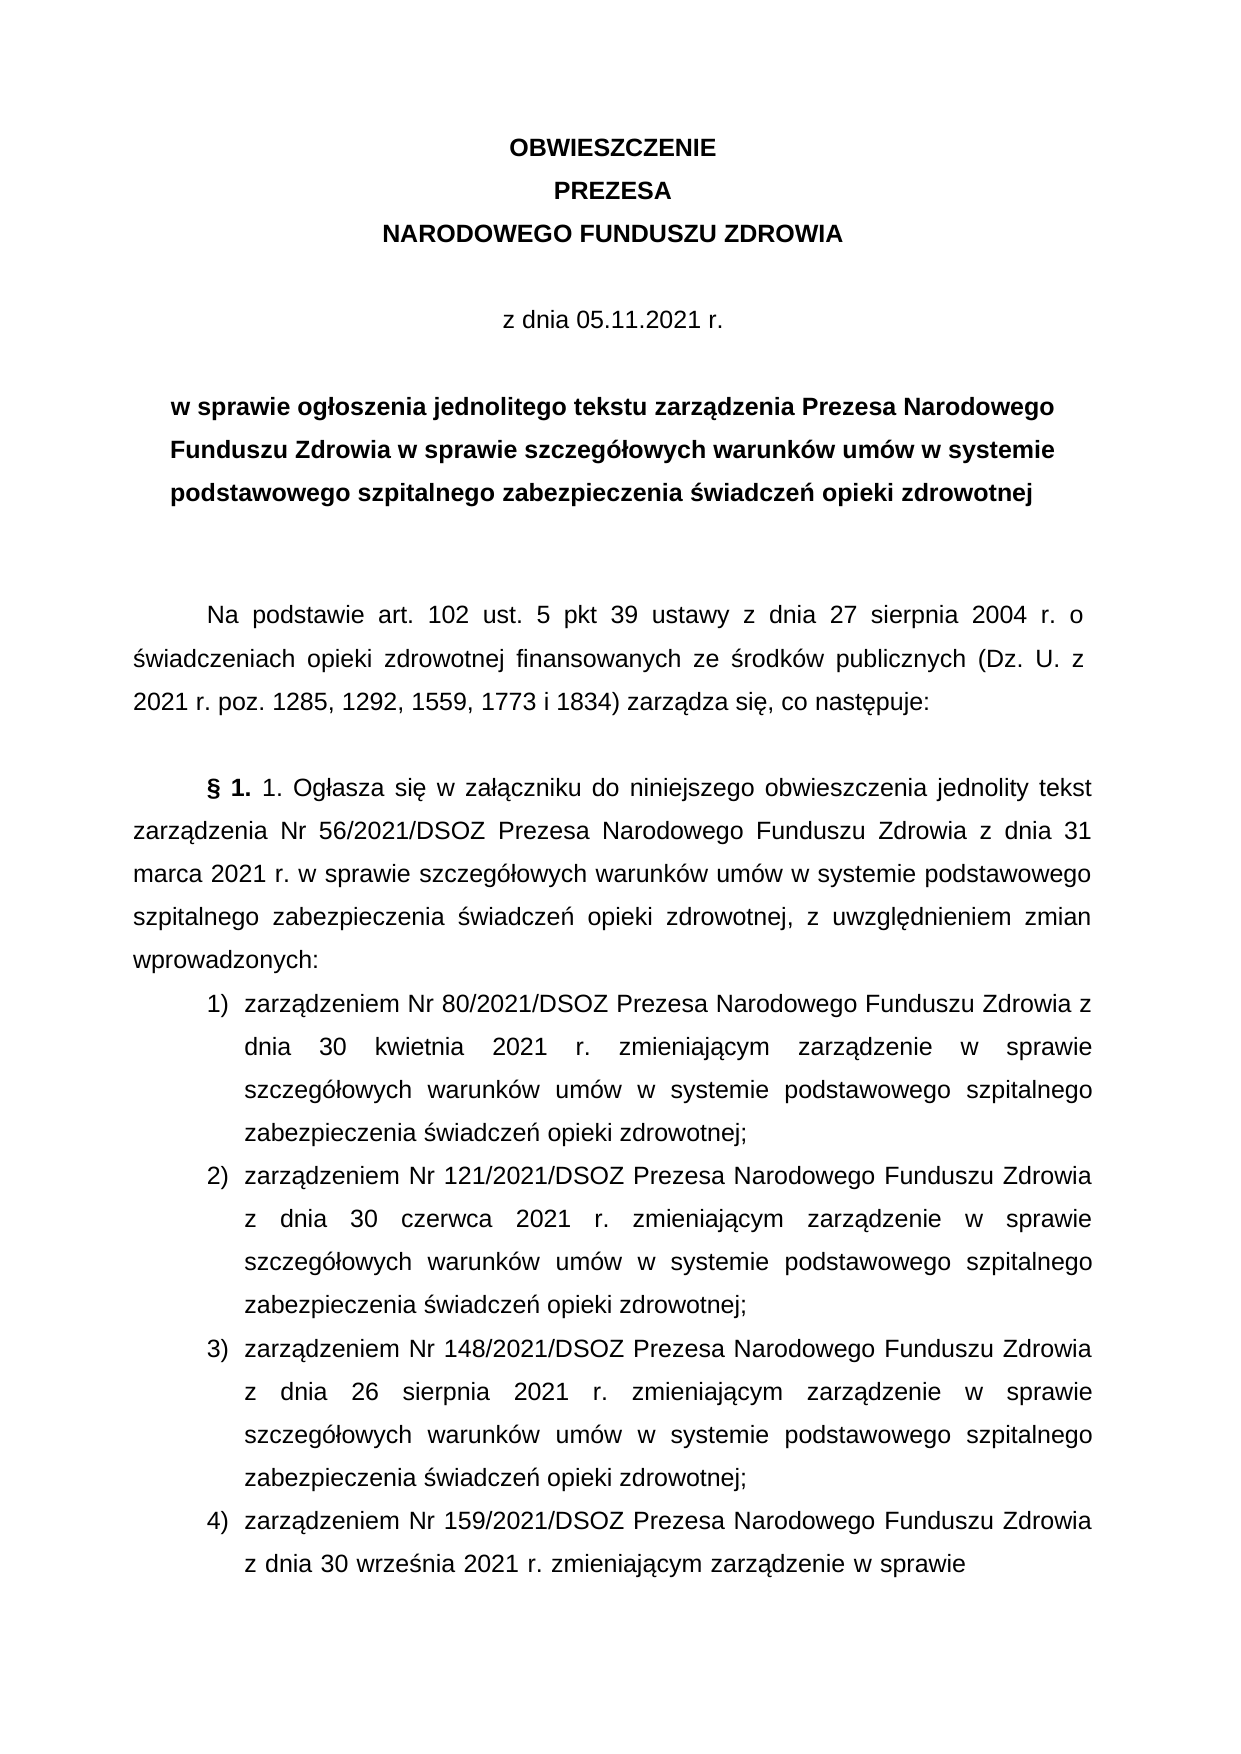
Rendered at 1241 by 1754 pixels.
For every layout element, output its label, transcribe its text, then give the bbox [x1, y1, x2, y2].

text z dnia 05.11.2021 r. [500, 306, 725, 334]
text NARODOWEGO FUNDUSZU ZDROWIA [226, 219, 999, 248]
list zarządzeniem Nr 80/2021/DSOZ Prezesa Narodowego Funduszu Zdrowia z dnia 30 kwietnia 2021 r. zmieniającym zarządzenie w sprawie szczegółowych warunków umów w systemie podstawowego szpitalnego zabezpieczenia świadczeń opieki zdrowotnej; [207, 989, 1093, 1147]
list zarządzeniem Nr 148/2021/DSOZ Prezesa Narodowego Funduszu Zdrowia z dnia 26 sierpnia 2021 r. zmieniającym zarządzenie w sprawie szczegółowych warunków umów w systemie podstawowego szpitalnego zabezpieczenia świadczeń opieki zdrowotnej; [207, 1334, 1093, 1492]
text Na podstawie art. 102 ust. 5 pkt 39 ustawy z dnia 27 sierpnia 2004 r. o świadczeniach opieki zdrowotnej finansowanych ze środków publicznych (Dz. U. z 2021 r. poz. 1285, 1292, 1559, 1773 i 1834) zarządza się, co następuje: [133, 601, 1086, 716]
subtitle w sprawie ogłoszenia jednolitego tekstu zarządzenia Prezesa Narodowego Funduszu Zdrowia w sprawie szczegółowych warunków umów w systemie podstawowego szpitalnego zabezpieczenia świadczeń opieki zdrowotnej [170, 392, 1056, 507]
list zarządzeniem Nr 159/2021/DSOZ Prezesa Narodowego Funduszu Zdrowia z dnia 30 września 2021 r. zmieniającym zarządzenie w sprawie [207, 1506, 1093, 1578]
text § 1. 1. Ogłasza się w załączniku do niniejszego obwieszczenia jednolity tekst zarządzenia Nr 56/2021/DSOZ Prezesa Narodowego Funduszu Zdrowia z dnia 31 marca 2021 r. w sprawie szczegółowych warunków umów w systemie podstawowego szpitalnego zabezpieczenia świadczeń opieki zdrowotnej, z uwzględnieniem zmian wprowadzonych: [133, 773, 1093, 974]
subtitle OBWIESZCZENIE PREZESA [500, 133, 725, 205]
list zarządzeniem Nr 121/2021/DSOZ Prezesa Narodowego Funduszu Zdrowia z dnia 30 czerwca 2021 r. zmieniającym zarządzenie w sprawie szczegółowych warunków umów w systemie podstawowego szpitalnego zabezpieczenia świadczeń opieki zdrowotnej; [207, 1161, 1093, 1319]
